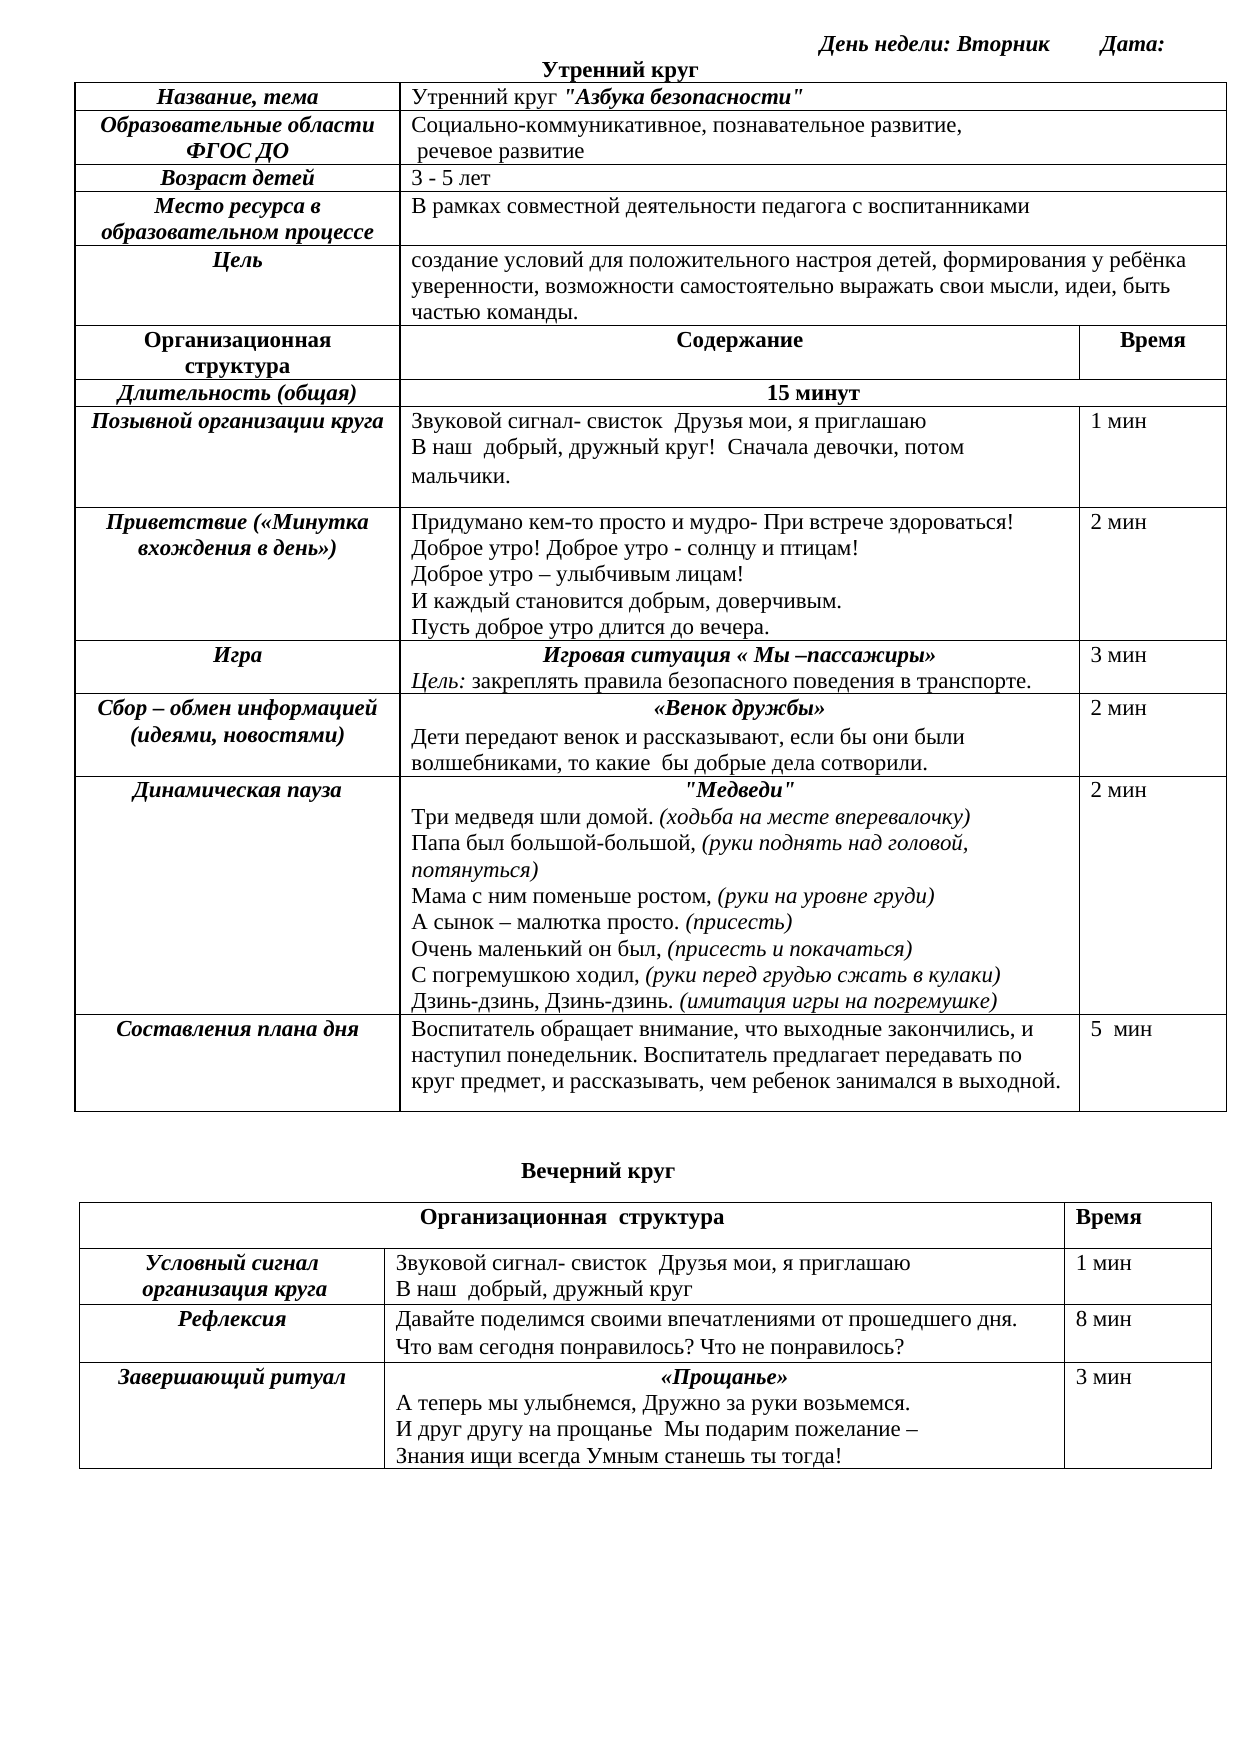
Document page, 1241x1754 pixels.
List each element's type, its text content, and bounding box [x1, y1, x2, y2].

table_cell Возраст детей [76, 165, 399, 191]
table_header Время [1065, 1203, 1211, 1248]
table_cell Организационная структура [76, 326, 399, 378]
text Вечерний круг [31, 1157, 1165, 1183]
table_cell 3 - 5 лет [401, 165, 1226, 191]
table_cell Образовательные области ФГОС ДО [76, 111, 399, 163]
table_cell 8 мин [1065, 1305, 1211, 1362]
table_cell «Прощанье» А теперь мы улыбнемся, Дружно за руки возьмемся. И друг другу на прощанье Мы подарим пожелание – Знания ищи всегда Умным станешь ты тогда! [385, 1363, 1064, 1468]
table_cell Воспитатель обращает внимание, что выходные закончились, и наступил понедельник. Воспитатель предлагает передавать по круг предмет, и рассказывать, чем ребенок занимался в выходной. [401, 1015, 1079, 1111]
table_cell Социально-коммуникативное, познавательное развитие, речевое развитие [401, 111, 1226, 163]
table_cell Позывной организации круга [76, 407, 399, 507]
table_header Организационная структура [80, 1203, 1064, 1248]
table_cell 3 мин [1065, 1363, 1211, 1468]
table_cell Условный сигнал организация круга [80, 1249, 384, 1304]
table_cell 1 мин [1065, 1249, 1211, 1304]
table_cell Цель [76, 246, 399, 325]
table_cell Давайте поделимся своими впечатлениями от прошедшего дня. Что вам сегодня понравилось? Что не понравилось? [385, 1305, 1064, 1362]
table_cell Звуковой сигнал- свисток Друзья мои, я приглашаю В наш добрый, дружный круг! Сначала девочки, потом мальчики. [401, 407, 1079, 507]
table_cell Приветствие («Минутка вхождения в день») [76, 508, 399, 639]
table_header Название, тема [76, 83, 399, 110]
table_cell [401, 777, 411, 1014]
table_cell Сбор – обмен информацией (идеями, новостями) [76, 694, 399, 776]
table_cell Звуковой сигнал- свисток Друзья мои, я приглашаю В наш добрый, дружный круг [385, 1249, 1064, 1304]
table_cell Содержание [401, 326, 1079, 378]
table_cell 5 мин [1080, 1015, 1226, 1111]
table_cell Игра [76, 641, 399, 693]
table_cell Место ресурса в образовательном процессе [76, 192, 399, 244]
text Утренний круг [75, 56, 1165, 82]
table_cell 2 мин [1080, 694, 1226, 776]
table_cell 2 мин [1080, 508, 1226, 639]
table_cell 2 мин [1080, 777, 1226, 1014]
table_cell Придумано кем-то просто и мудро- При встрече здороваться! Доброе утро! Доброе утро - солнцу и птицам! Доброе утро – улыбчивым лицам! И каждый становится добрым, доверчивым. Пусть доброе утро длится до вечера. [401, 508, 1079, 639]
table_cell 15 минут [401, 380, 1226, 406]
table_cell «Венок дружбы» Дети передают венок и рассказывают, если бы они были волшебниками, то какие бы добрые дела сотворили. [401, 694, 1079, 776]
table_cell Рефлексия [80, 1305, 384, 1362]
table_cell Составления плана дня [76, 1015, 399, 1111]
table_cell создание условий для положительного настроя детей, формирования у ребёнка уверенности, возможности самостоятельно выражать свои мысли, идеи, быть частью команды. [401, 246, 1226, 325]
table_cell Завершающий ритуал [80, 1363, 384, 1468]
table_header Утренний круг "Азбука безопасности" [401, 83, 1226, 110]
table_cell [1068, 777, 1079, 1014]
table_cell Игровая ситуация « Мы –пассажиры» Цель: закреплять правила безопасного поведения в транспорте. [401, 641, 543, 693]
table_cell Время [1080, 326, 1226, 378]
table_cell Игровая ситуация « Мы –пассажиры» Цель: закреплять правила безопасного поведения в транспорте. [936, 641, 1079, 693]
table_cell Динамическая пауза [76, 777, 399, 1014]
table_cell 3 мин [1080, 641, 1226, 693]
table_cell Длительность (общая) [76, 380, 399, 406]
table_cell 1 мин [1080, 407, 1226, 507]
text День недели: Вторник Дата: [75, 29, 1165, 56]
table_cell В рамках совместной деятельности педагога с воспитанниками [401, 192, 1226, 244]
